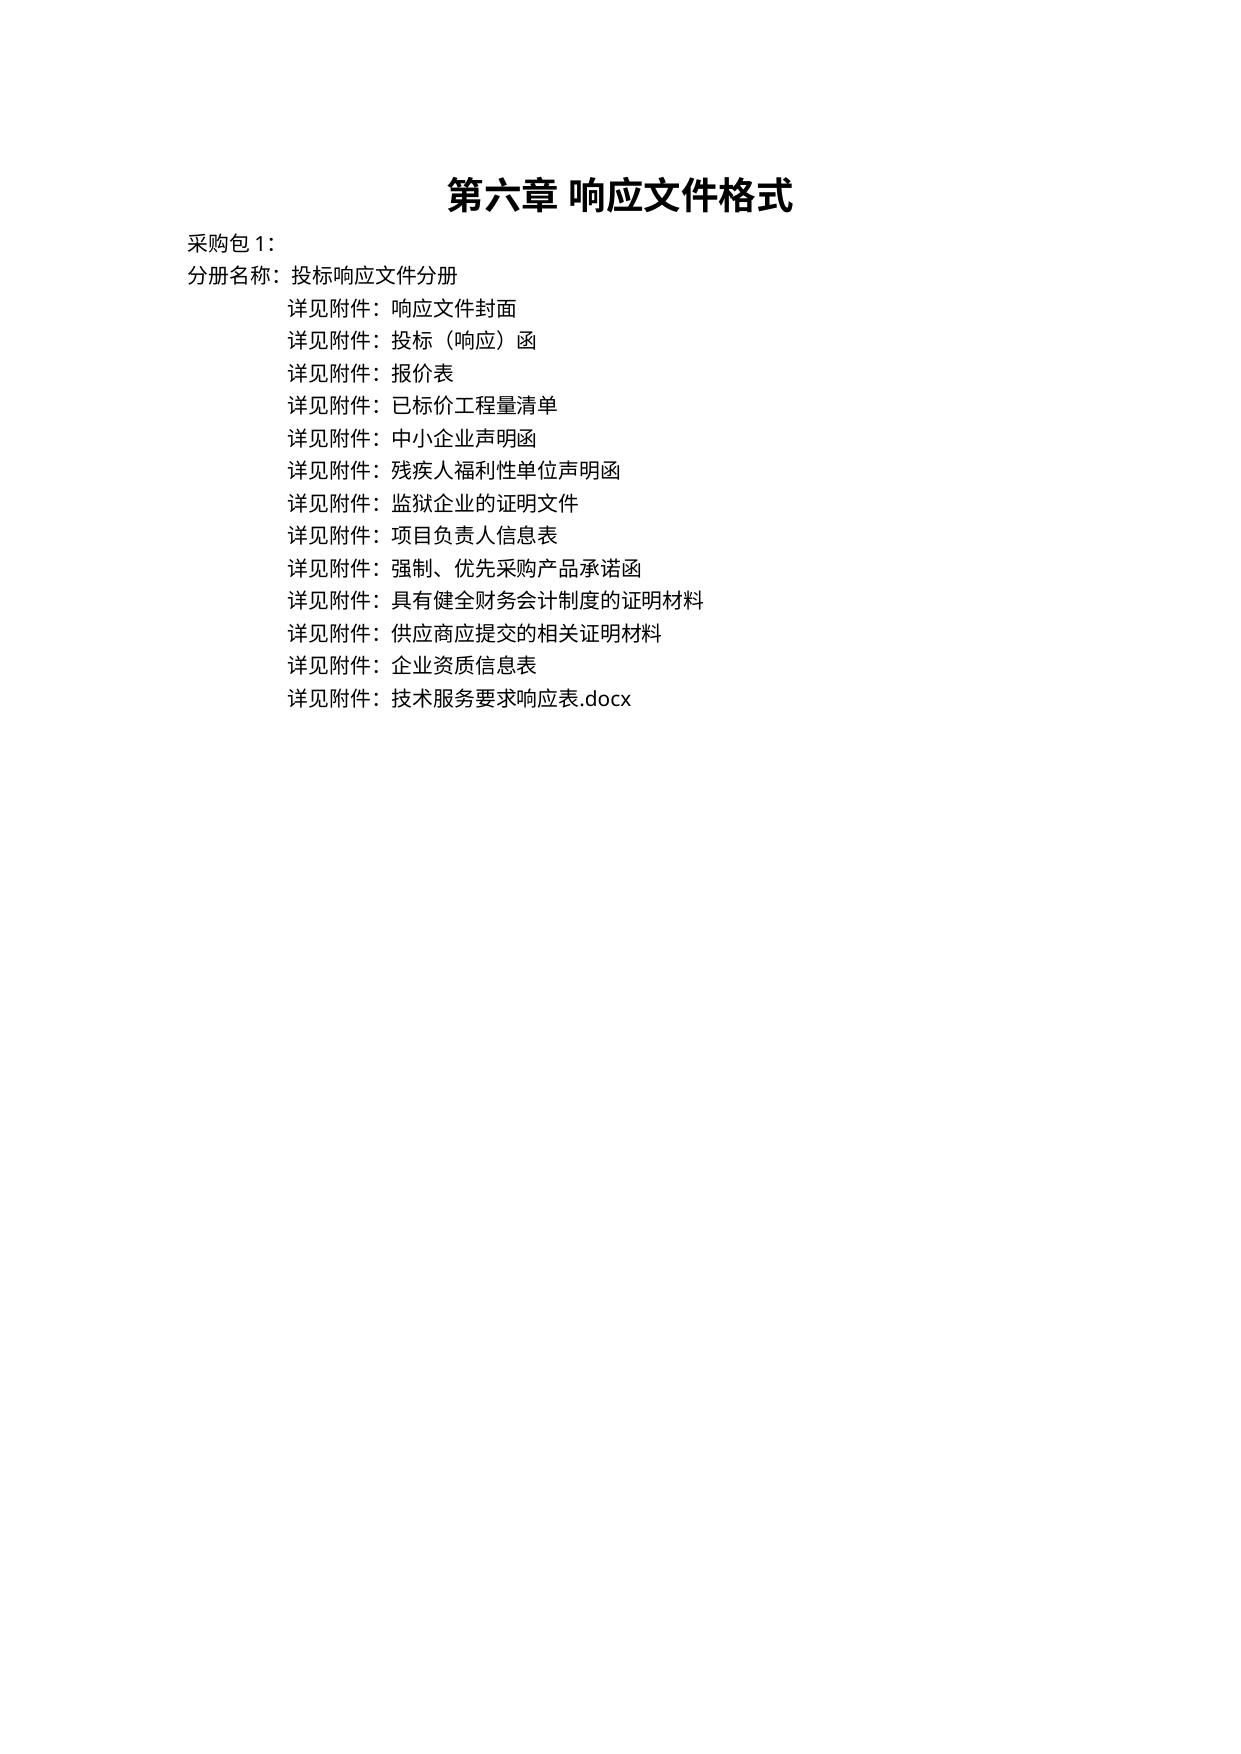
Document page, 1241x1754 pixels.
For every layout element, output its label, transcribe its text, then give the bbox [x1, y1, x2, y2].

text 详见附件：中小企业声明函 [187, 422, 1053, 454]
text 详见附件：已标价工程量清单 [187, 389, 1053, 422]
text 详见附件：项目负责人信息表 [187, 519, 1053, 552]
text 分册名称：投标响应文件分册 [187, 259, 1053, 292]
text 详见附件：监狱企业的证明文件 [187, 487, 1053, 519]
text 第六章 响应文件格式 [187, 162, 1053, 227]
text 详见附件：强制、优先采购产品承诺函 [187, 552, 1053, 584]
text 详见附件：企业资质信息表 [187, 649, 1053, 682]
text 详见附件：报价表 [187, 357, 1053, 389]
text 详见附件：供应商应提交的相关证明材料 [187, 617, 1053, 649]
text 采购包1： [187, 227, 1053, 259]
text 详见附件：残疾人福利性单位声明函 [187, 454, 1053, 487]
text 详见附件：技术服务要求响应表.docx [187, 682, 1053, 714]
text 详见附件：具有健全财务会计制度的证明材料 [187, 584, 1053, 617]
text 详见附件：投标（响应）函 [187, 324, 1053, 357]
text 详见附件：响应文件封面 [187, 292, 1053, 324]
